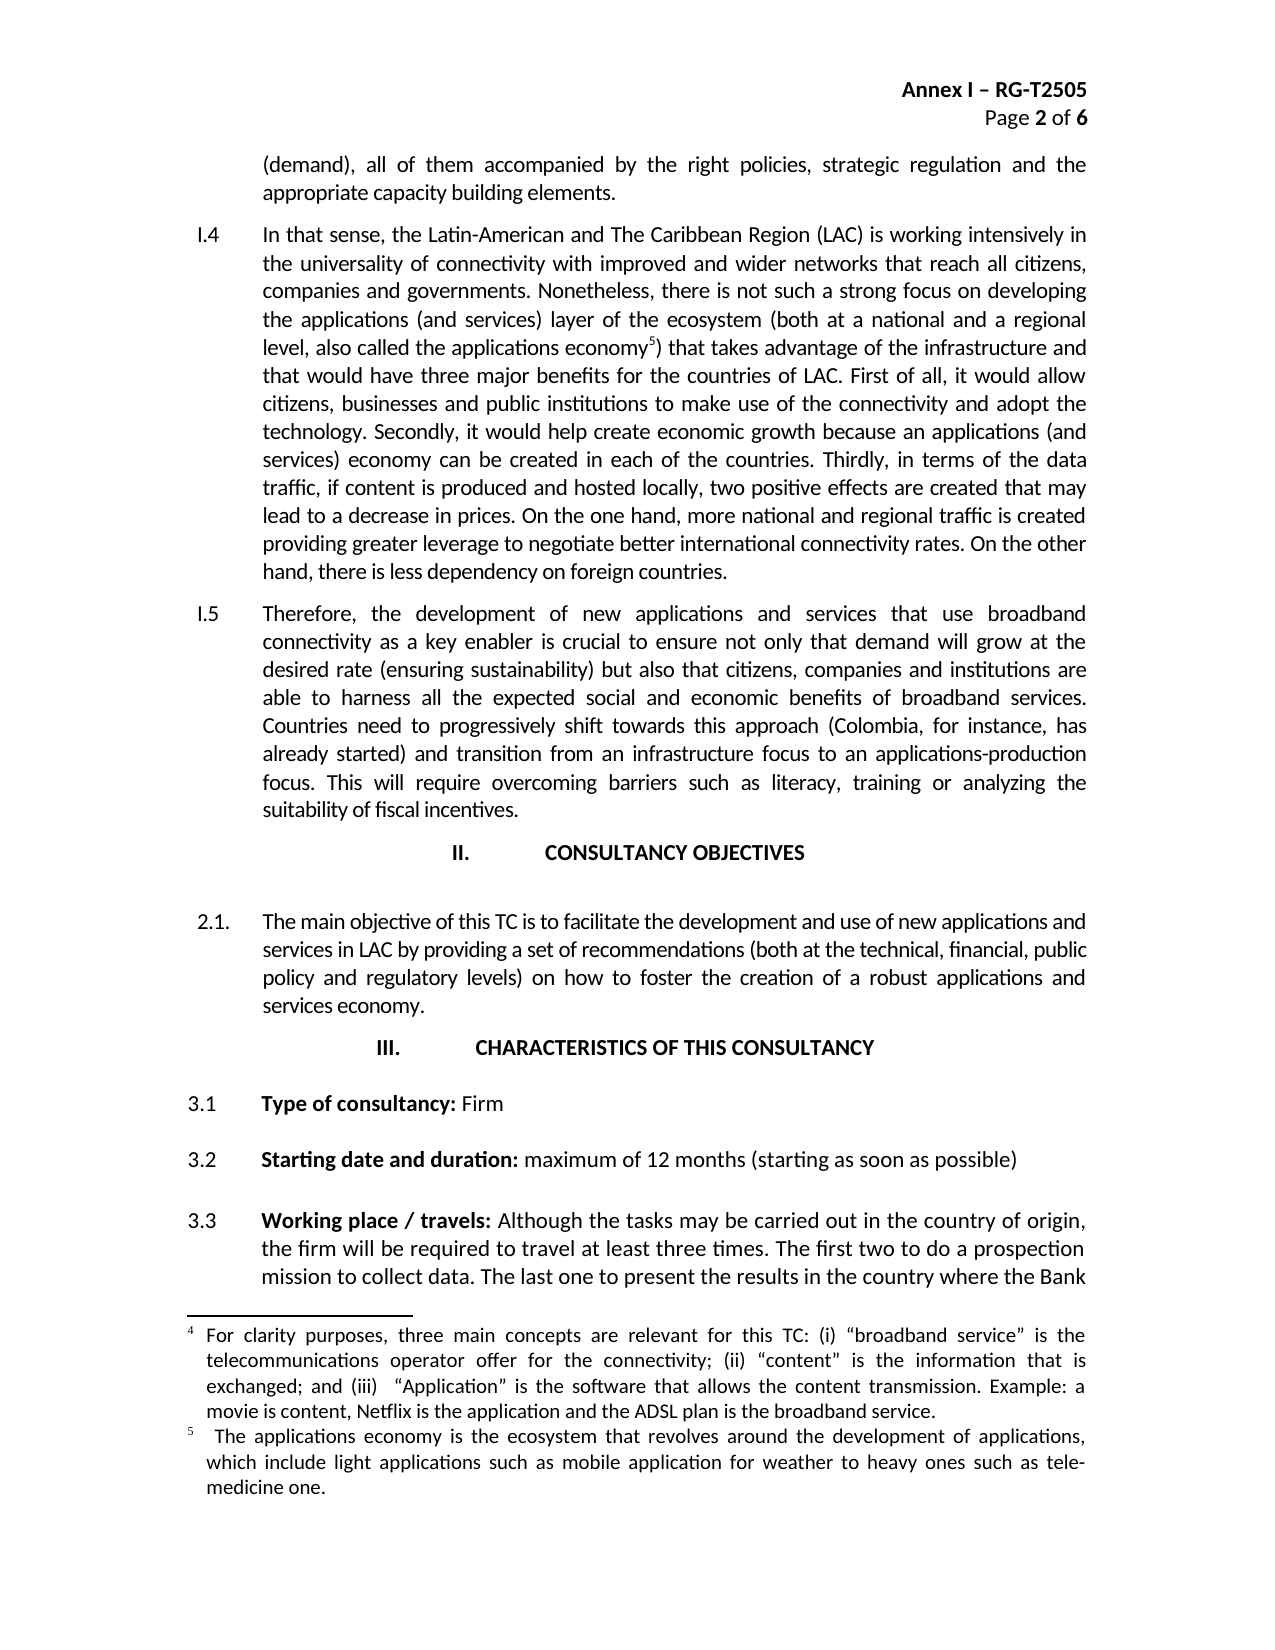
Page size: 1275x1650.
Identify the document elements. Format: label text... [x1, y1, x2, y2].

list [187, 1206, 1087, 1290]
list Type of consultancy: Firm [187, 1089, 1087, 1117]
list The main objective of this TC is to facilitate the development and use of new applications and services in LAC by providing a set of recommendations (both at the technical, financial, public policy and regulatory levels) on how to foster the creation of a robust applications and services economy. [197, 907, 1087, 1019]
list Therefore, the development of new applications and services that use broadband connectivity as a key enabler is crucial to ensure not only that demand will grow at the desired rate (ensuring sustainability) but also that citizens, companies and institutions are able to harness all the expected social and economic benefits of broadband services. Countries need to progressively shift towards this approach (Colombia, for instance, has already started) and transition from an infrastructure focus to an applications-production focus. This will require overcoming barriers such as literacy, training or analyzing the suitability of fiscal incentives. [197, 599, 1087, 824]
list However, to harness the power of broadband and the aforementioned benefits, broadband has to be conceived as an ecosystem where it is important to focus efforts not only on deploying infrastructure (supply) but also on allowing the development of applications (demand), all of them accompanied by the right policies, strategic regulation and the appropriate capacity building elements. [197, 150, 1087, 206]
list In that sense, the Latin-American and The Caribbean Region (LAC) is working intensively in the universality of connectivity with improved and wider networks that reach all citizens, companies and governments. Nonetheless, there is not such a strong focus on developing the applications (and services) layer of the ecosystem (both at a national and a regional level, also called the applications economy) that takes advantage of the infrastructure and that would have three major benefits for the countries of LAC. First of all, it would allow citizens, businesses and public institutions to make use of the connectivity and adopt the technology. Secondly, it would help create economic growth because an applications (and services) economy can be created in each of the countries. Thirdly, in terms of the data traffic, if content is produced and hosted locally, two positive effects are created that may lead to a decrease in prices. On the one hand, more national and regional traffic is created providing greater leverage to negotiate better international connectivity rates. On the other hand, there is less dependency on foreign countries. [197, 221, 1087, 585]
list CONSULTANCY OBJECTIVES [187, 838, 1087, 866]
list CHARACTERISTICS OF THIS CONSULTANCY [187, 1033, 1087, 1061]
list Starting date and duration: maximum of 12 months (starting as soon as possible) [187, 1146, 1087, 1173]
